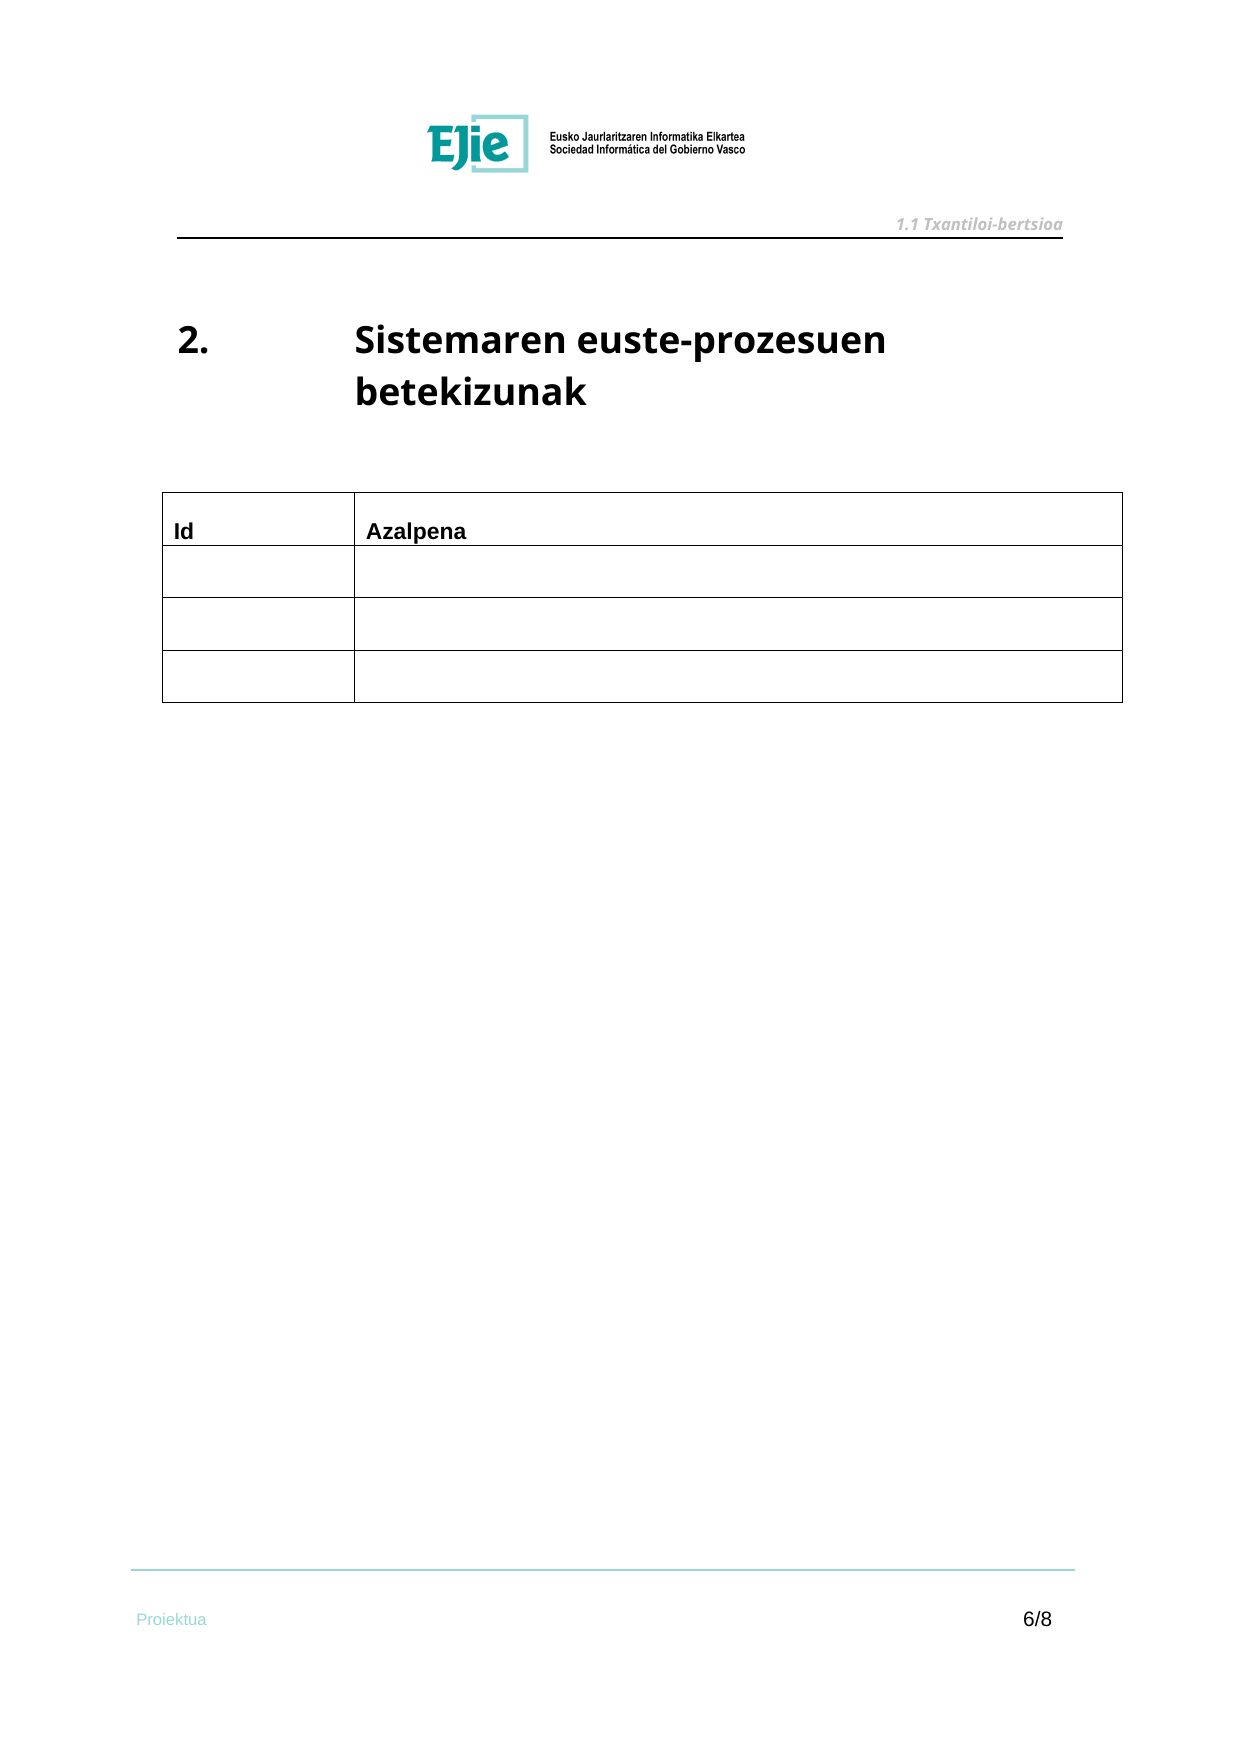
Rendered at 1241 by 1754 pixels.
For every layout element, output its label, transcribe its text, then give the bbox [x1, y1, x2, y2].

subtitle Sistemaren euste-prozesuen betekizunak [177, 314, 1063, 416]
table_cell [163, 598, 354, 649]
table_header Id [163, 493, 354, 545]
table_cell [355, 598, 1122, 649]
table_header Azalpena [355, 493, 1122, 545]
table_cell [355, 651, 1122, 702]
table_cell [355, 546, 1122, 597]
table_cell [163, 651, 354, 702]
picture [395, 100, 774, 188]
table_cell [163, 546, 354, 597]
